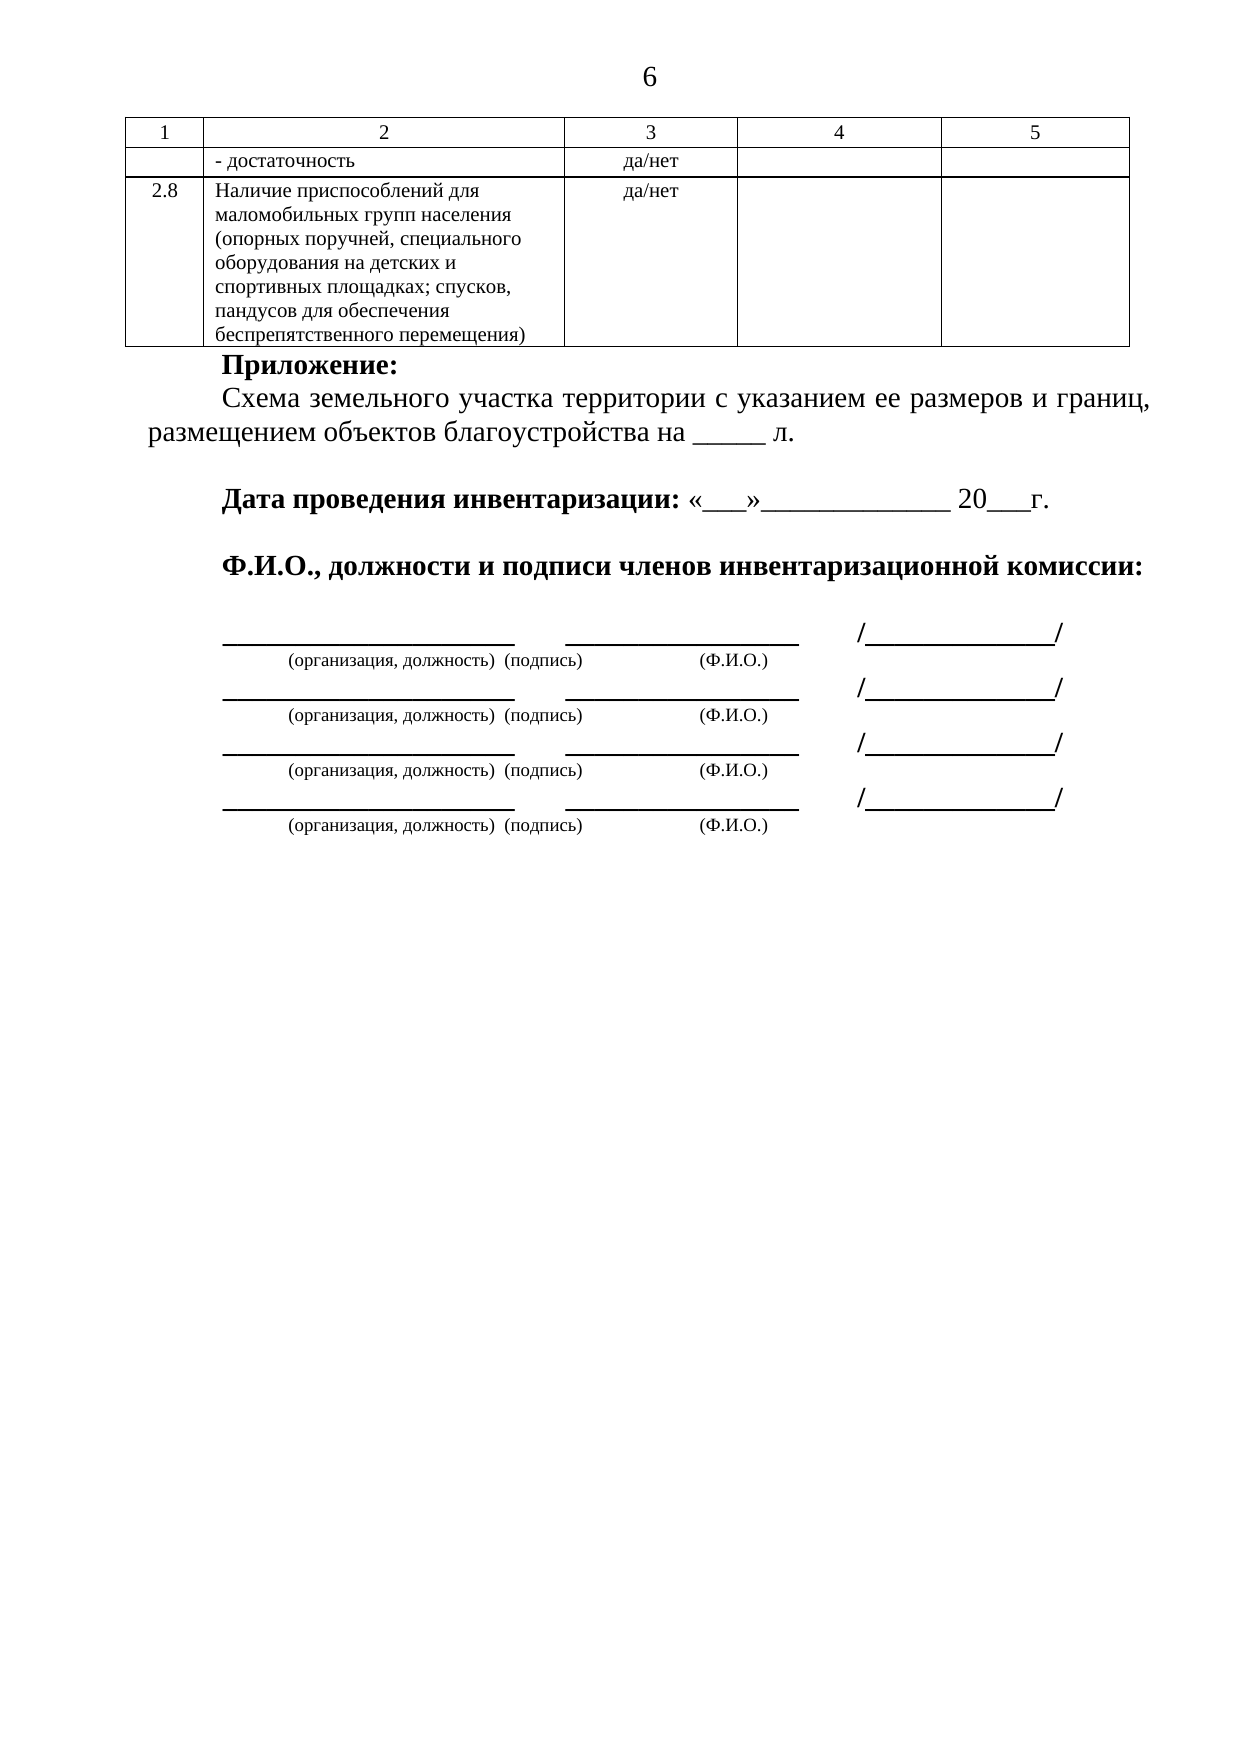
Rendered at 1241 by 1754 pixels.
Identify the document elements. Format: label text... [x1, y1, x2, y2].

list ____________________ ________________ /_____________/ [223, 615, 1152, 649]
table_cell [126, 148, 203, 176]
list (организация, должность) (подпись) (Ф.И.О.) [223, 759, 1152, 781]
list Дата проведения инвентаризации: «___»_____________ 20___г. [148, 481, 1152, 515]
table_cell - достаточность [204, 148, 564, 176]
table_cell Наличие приспособлений для маломобильных групп населения (опорных поручней, специального оборудования на детских и спортивных площадках; спусков, пандусов для обеспечения беспрепятственного перемещения) [204, 178, 564, 346]
table_cell [942, 178, 1129, 346]
list (организация, должность) (подпись) (Ф.И.О.) [223, 704, 1152, 726]
table_header 1 [126, 118, 203, 147]
table_cell [738, 178, 941, 346]
text Приложение: [148, 347, 1152, 381]
table_cell 2.8 [126, 178, 203, 346]
list Ф.И.О., должности и подписи членов инвентаризационной комиссии: [148, 548, 1152, 582]
table_cell [942, 148, 1129, 176]
table_header 2 [204, 118, 564, 147]
table_cell да/нет [565, 148, 737, 176]
list (организация, должность) (подпись) (Ф.И.О.) [223, 649, 1152, 670]
list Схема земельного участка территории с указанием ее размеров и границ, размещением объектов благоустройства на _____ л. [148, 381, 1152, 448]
table_header 4 [738, 118, 941, 147]
list ____________________ ________________ /_____________/ [223, 726, 1152, 759]
table_cell [738, 148, 941, 176]
table_header 3 [565, 118, 737, 147]
list ____________________ ________________ /_____________/ [223, 781, 1152, 814]
table_header 5 [942, 118, 1129, 147]
list (организация, должность) (подпись) (Ф.И.О.) [223, 814, 1152, 836]
table_cell да/нет [565, 178, 737, 346]
list ____________________ ________________ /_____________/ [223, 670, 1152, 704]
